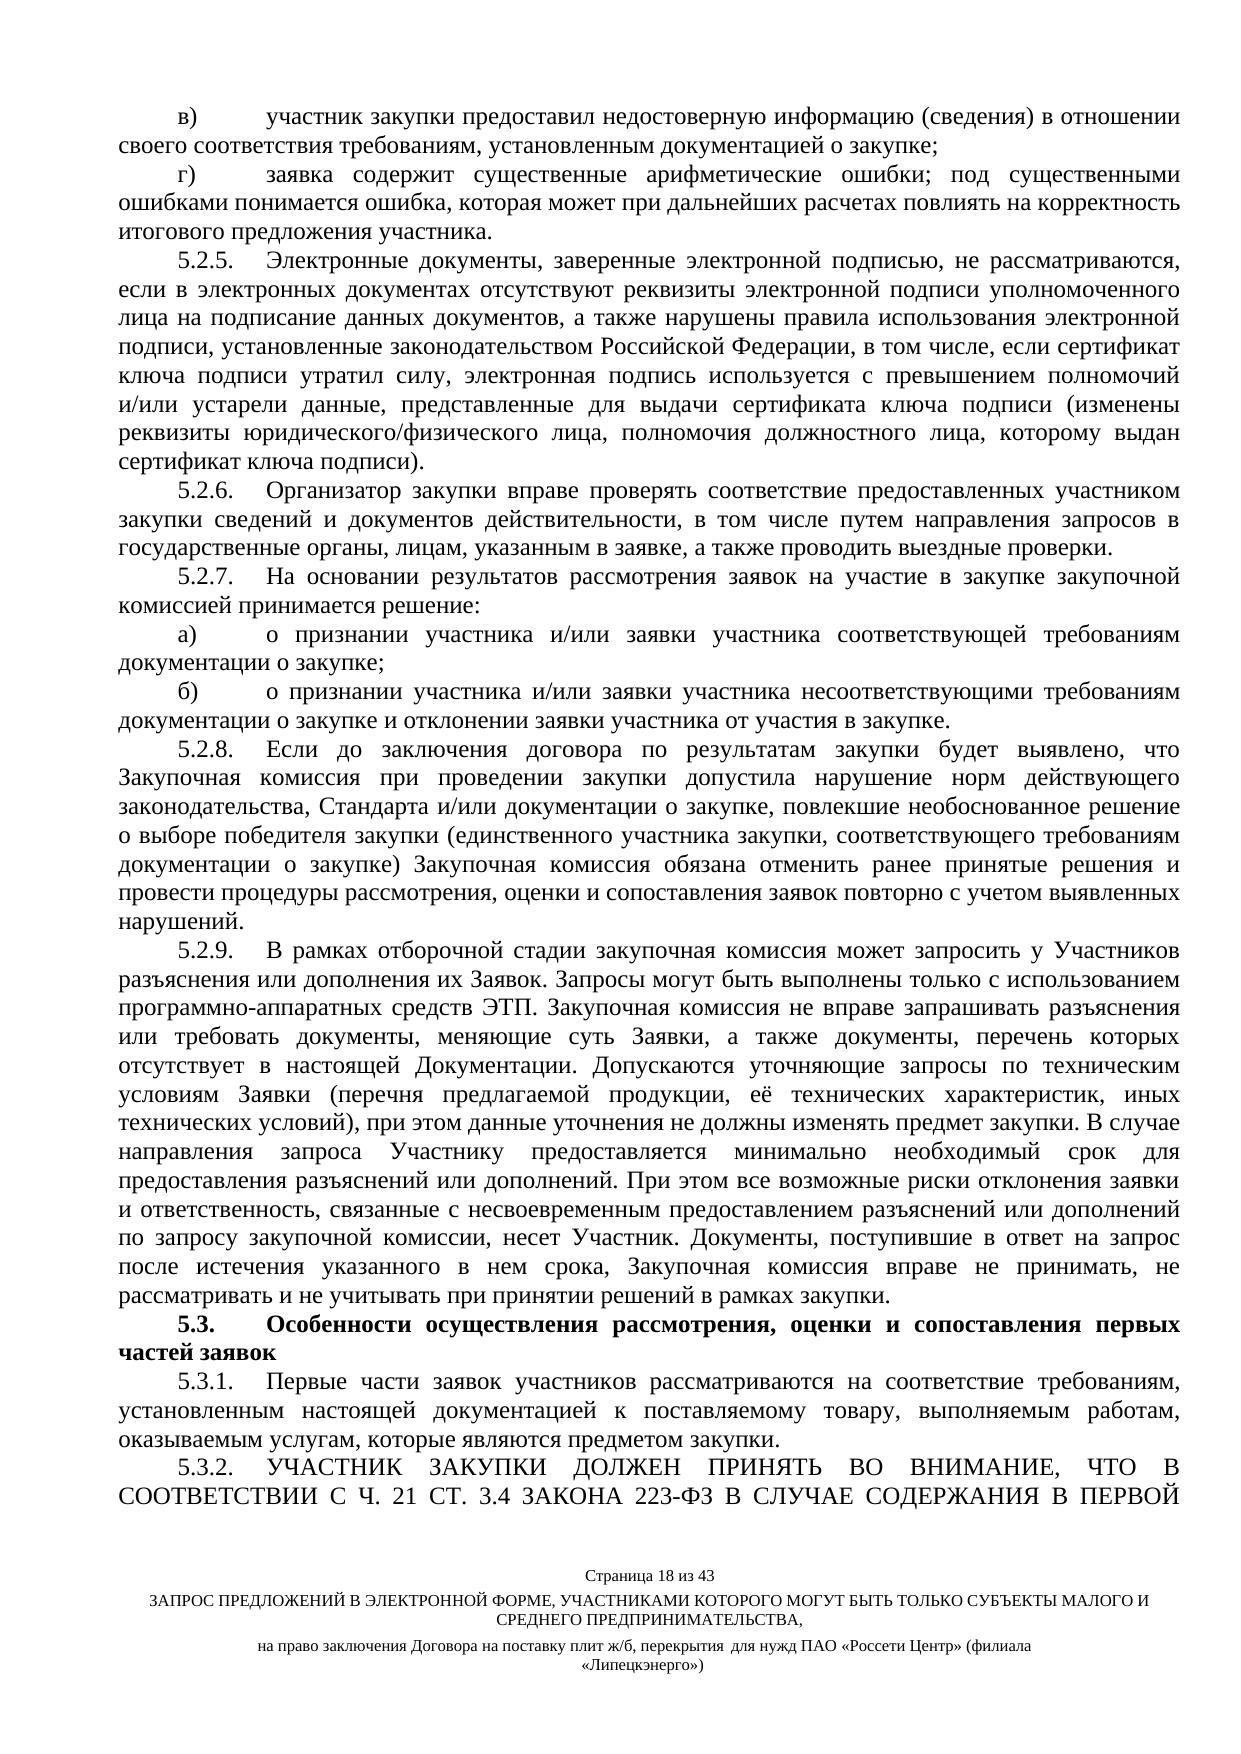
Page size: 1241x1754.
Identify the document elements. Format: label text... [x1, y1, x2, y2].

subtitle Особенности осуществления рассмотрения, оценки и сопоставления первых частей заявок [118, 1309, 1181, 1366]
subtitle Первые части заявок участников рассматриваются на соответствие требованиям, установленным настоящей документацией к поставляемому товару, выполняемым работам, оказываемым услугам, которые являются предметом закупки. [118, 1366, 1181, 1452]
list участник закупки предоставил недостоверную информацию (сведения) в отношении своего соответствия требованиям, установленным документацией о закупке; [118, 101, 1181, 159]
subtitle Электронные документы, заверенные электронной подписью, не рассматриваются, если в электронных документах отсутствуют реквизиты электронной подписи уполномоченного лица на подписание данных документов, а также нарушены правила использования электронной подписи, установленные законодательством Российской Федерации, в том числе, если сертификат ключа подписи утратил силу, электронная подпись используется с превышением полномочий и/или устарели данные, представленные для выдачи сертификата ключа подписи (изменены реквизиты юридического/физического лица, полномочия должностного лица, которому выдан сертификат ключа подписи). [118, 245, 1181, 475]
list заявка содержит существенные арифметические ошибки; под существенными ошибками понимается ошибка, которая может при дальнейших расчетах повлиять на корректность итогового предложения участника. [118, 159, 1181, 245]
subtitle На основании результатов рассмотрения заявок на участие в закупке закупочной комиссией принимается решение: [118, 561, 1181, 619]
subtitle В рамках отборочной стадии закупочная комиссия может запросить у Участников разъяснения или дополнения их Заявок. Запросы могут быть выполнены только с использованием программно-аппаратных средств ЭТП. Закупочная комиссия не вправе запрашивать разъяснения или требовать документы, меняющие суть Заявки, а также документы, перечень которых отсутствует в настоящей Документации. Допускаются уточняющие запросы по техническим условиям Заявки (перечня предлагаемой продукции, её технических характеристик, иных технических условий), при этом данные уточнения не должны изменять предмет закупки. В случае направления запроса Участнику предоставляется минимально необходимый срок для предоставления разъяснений или дополнений. При этом все возможные риски отклонения заявки и ответственность, связанные с несвоевременным предоставлением разъяснений или дополнений по запросу закупочной комиссии, несет Участник. Документы, поступившие в ответ на запрос после истечения указанного в нем срока, Закупочная комиссия вправе не принимать, не рассматривать и не учитывать при принятии решений в рамках закупки. [118, 935, 1181, 1309]
subtitle о признании участника и/или заявки участника соответствующей требованиям документации о закупке; [118, 619, 1181, 676]
subtitle Организатор закупки вправе проверять соответствие предоставленных участником закупки сведений и документов действительности, в том числе путем направления запросов в государственные органы, лицам, указанным в заявке, а также проводить выездные проверки. [118, 475, 1181, 561]
subtitle Если до заключения договора по результатам закупки будет выявлено, что Закупочная комиссия при проведении закупки допустила нарушение норм действующего законодательства, Стандарта и/или документации о закупке, повлекшие необоснованное решение о выборе победителя закупки (единственного участника закупки, соответствующего требованиям документации о закупке) Закупочная комиссия обязана отменить ранее принятые решения и провести процедуры рассмотрения, оценки и сопоставления заявок повторно с учетом выявленных нарушений. [118, 734, 1181, 935]
subtitle о признании участника и/или заявки участника несоответствующими требованиям документации о закупке и отклонении заявки участника от участия в закупке. [118, 676, 1181, 734]
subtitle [118, 1452, 1181, 1510]
